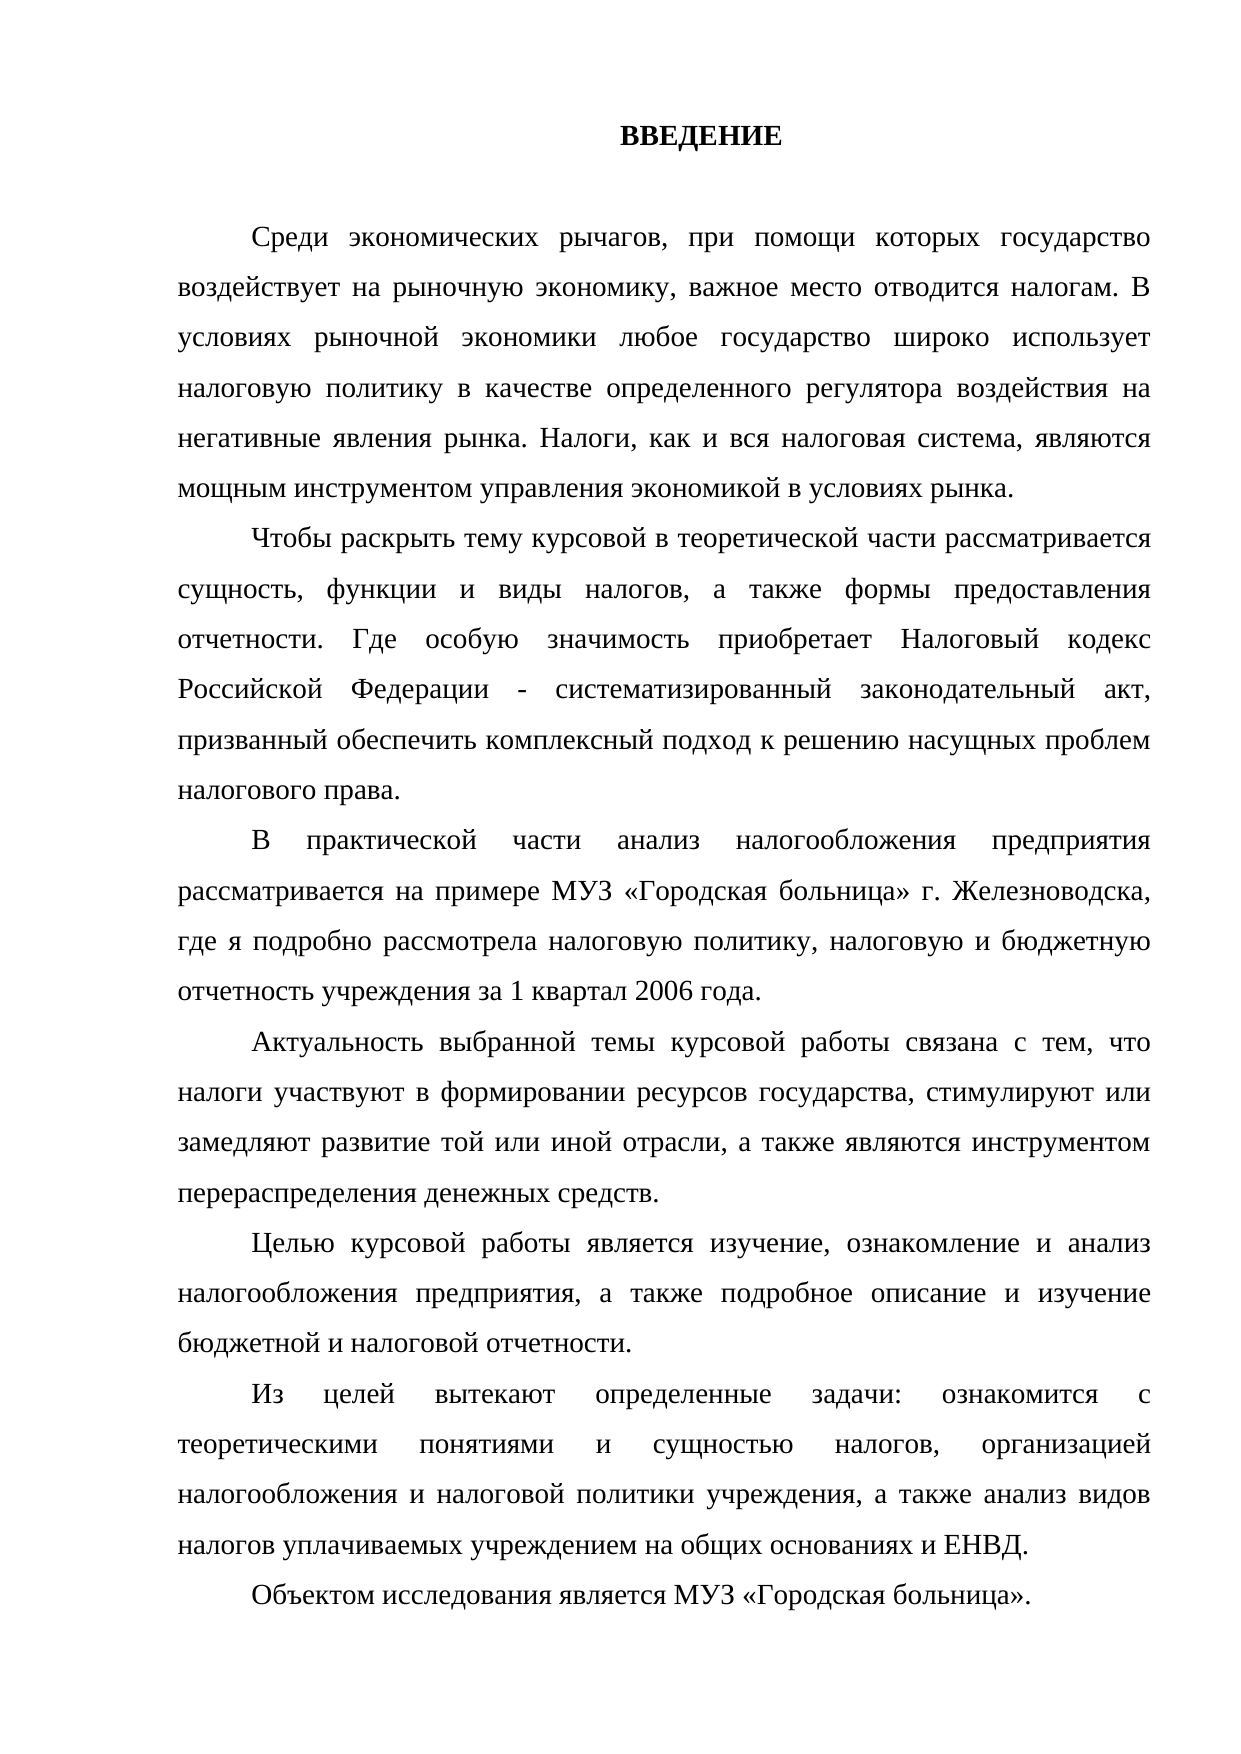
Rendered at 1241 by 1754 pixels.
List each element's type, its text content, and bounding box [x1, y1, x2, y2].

text Актуальность выбранной темы курсовой работы связана с тем, что налоги участвуют в формировании ресурсов государства, стимулируют или замедляют развитие той или иной отрасли, а также являются инструментом перераспределения денежных средств. [177, 1024, 1152, 1208]
text Целью курсовой работы является изучение, ознакомление и анализ налогообложения предприятия, а также подробное описание и изучение бюджетной и налоговой отчетности. [177, 1225, 1152, 1359]
text Из целей вытекают определенные задачи: ознакомится с теоретическими понятиями и сущностью налогов, организацией налогообложения и налоговой политики учреждения, а также анализ видов налогов уплачиваемых учреждением на общих основаниях и ЕНВД. [177, 1376, 1152, 1560]
text Среди экономических рычагов, при помощи которых государство воздействует на рыночную экономику, важное место отводится налогам. В условиях рыночной экономики любое государство широко использует налоговую политику в качестве определенного регулятора воздействия на негативные явления рынка. Налоги, как и вся налоговая система, являются мощным инструментом управления экономикой в условиях рынка. [177, 219, 1152, 504]
text Объектом исследования является МУЗ «Городская больница». [177, 1577, 1152, 1611]
text ВВЕДЕНИЕ [177, 118, 1152, 152]
text В практической части анализ налогообложения предприятия рассматривается на примере МУЗ «Городская больница» г. Железноводска, где я подробно рассмотрела налоговую политику, налоговую и бюджетную отчетность учреждения за 1 квартал 2006 года. [177, 822, 1152, 1007]
text Чтобы раскрыть тему курсовой в теоретической части рассматривается сущность, функции и виды налогов, а также формы предоставления отчетности. Где особую значимость приобретает Налоговый кодекс Российской Федерации - систематизированный законодательный акт, призванный обеспечить комплексный подход к решению насущных проблем налогового права. [177, 521, 1152, 806]
